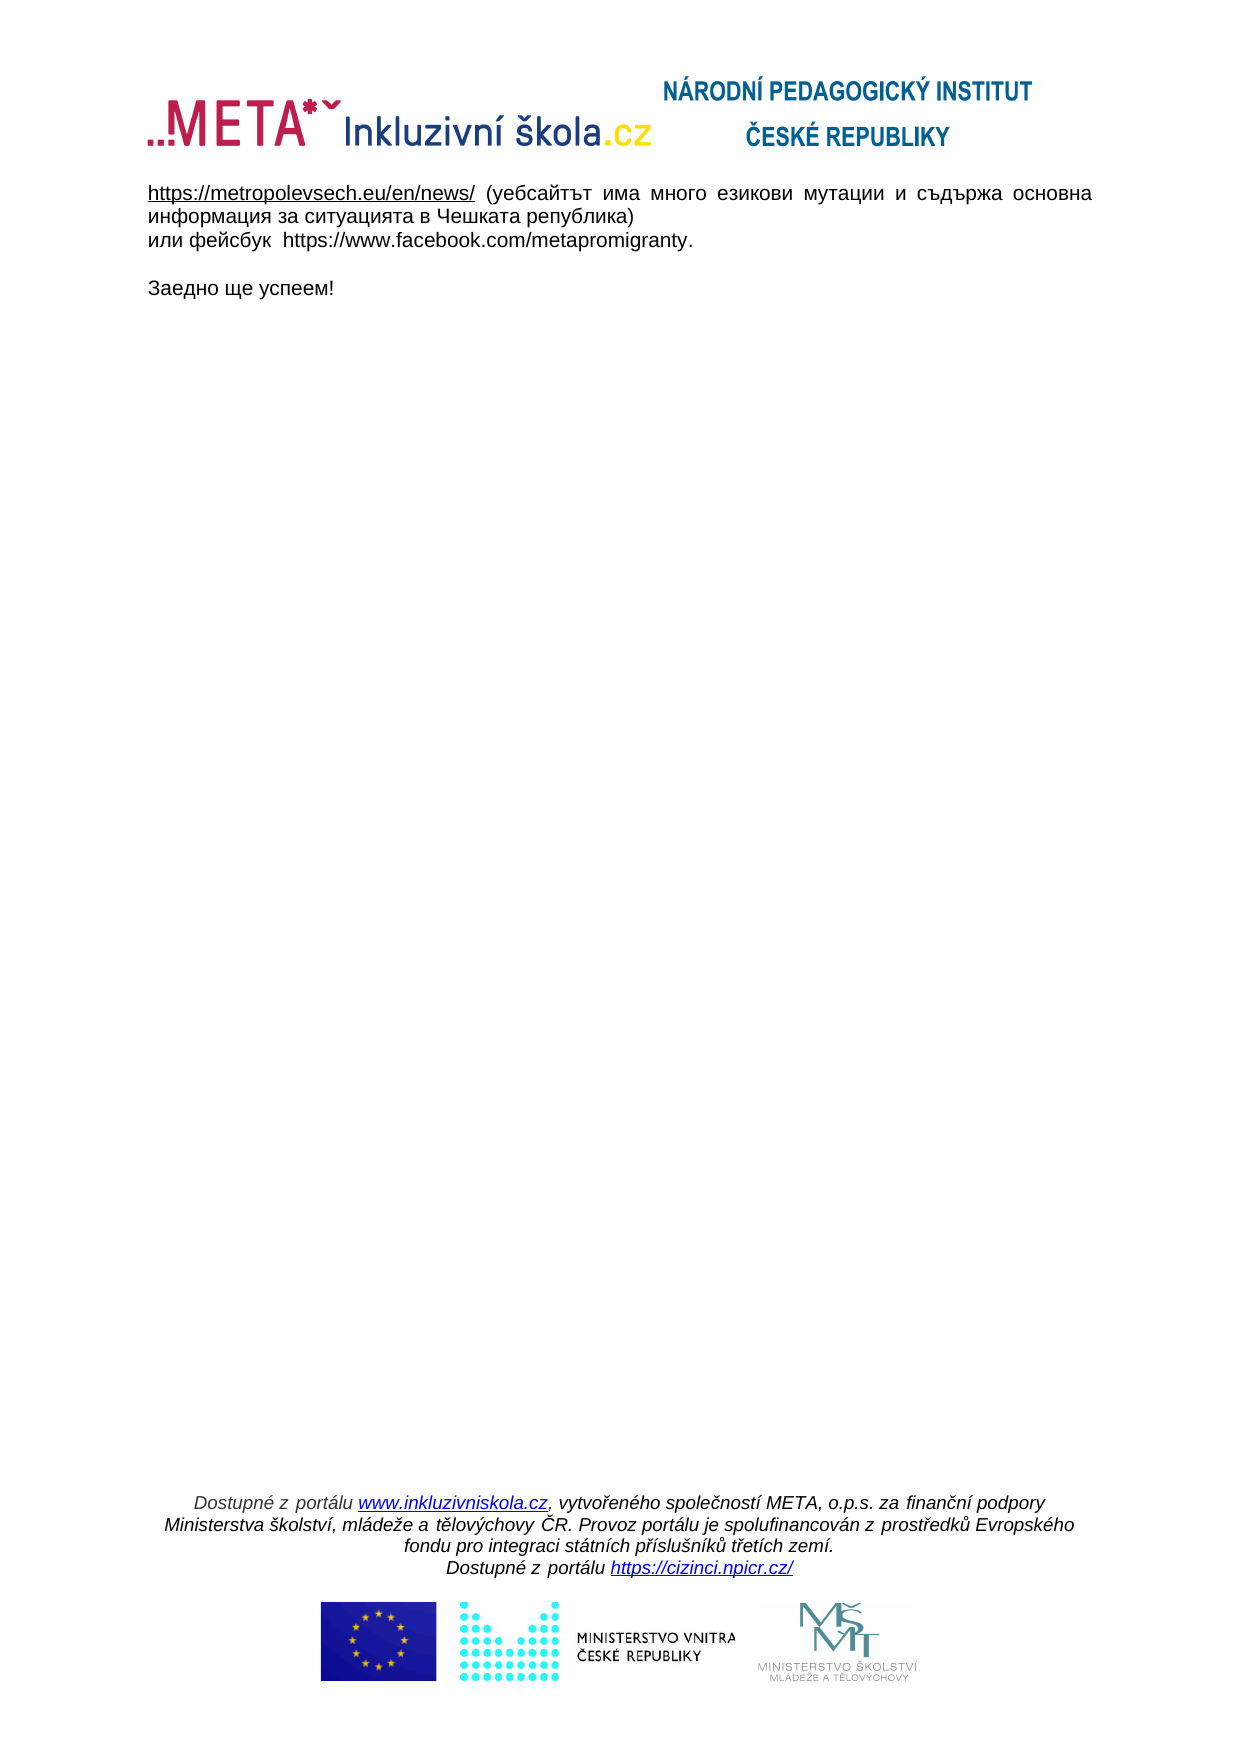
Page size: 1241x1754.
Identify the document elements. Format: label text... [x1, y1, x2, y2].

picture [147, 73, 1043, 153]
picture [758, 1603, 920, 1681]
picture [460, 1602, 736, 1681]
text Заедно ще успеем! [148, 252, 1093, 300]
text https://metropolevsech.eu/en/news/ (уебсайтът има много езикови мутации и съдържа основна информация за ситуацията в Чешката република) [148, 180, 1093, 228]
text или фейсбук https://www.facebook.com/metapromigranty. [148, 228, 1093, 252]
picture [320, 1602, 437, 1681]
